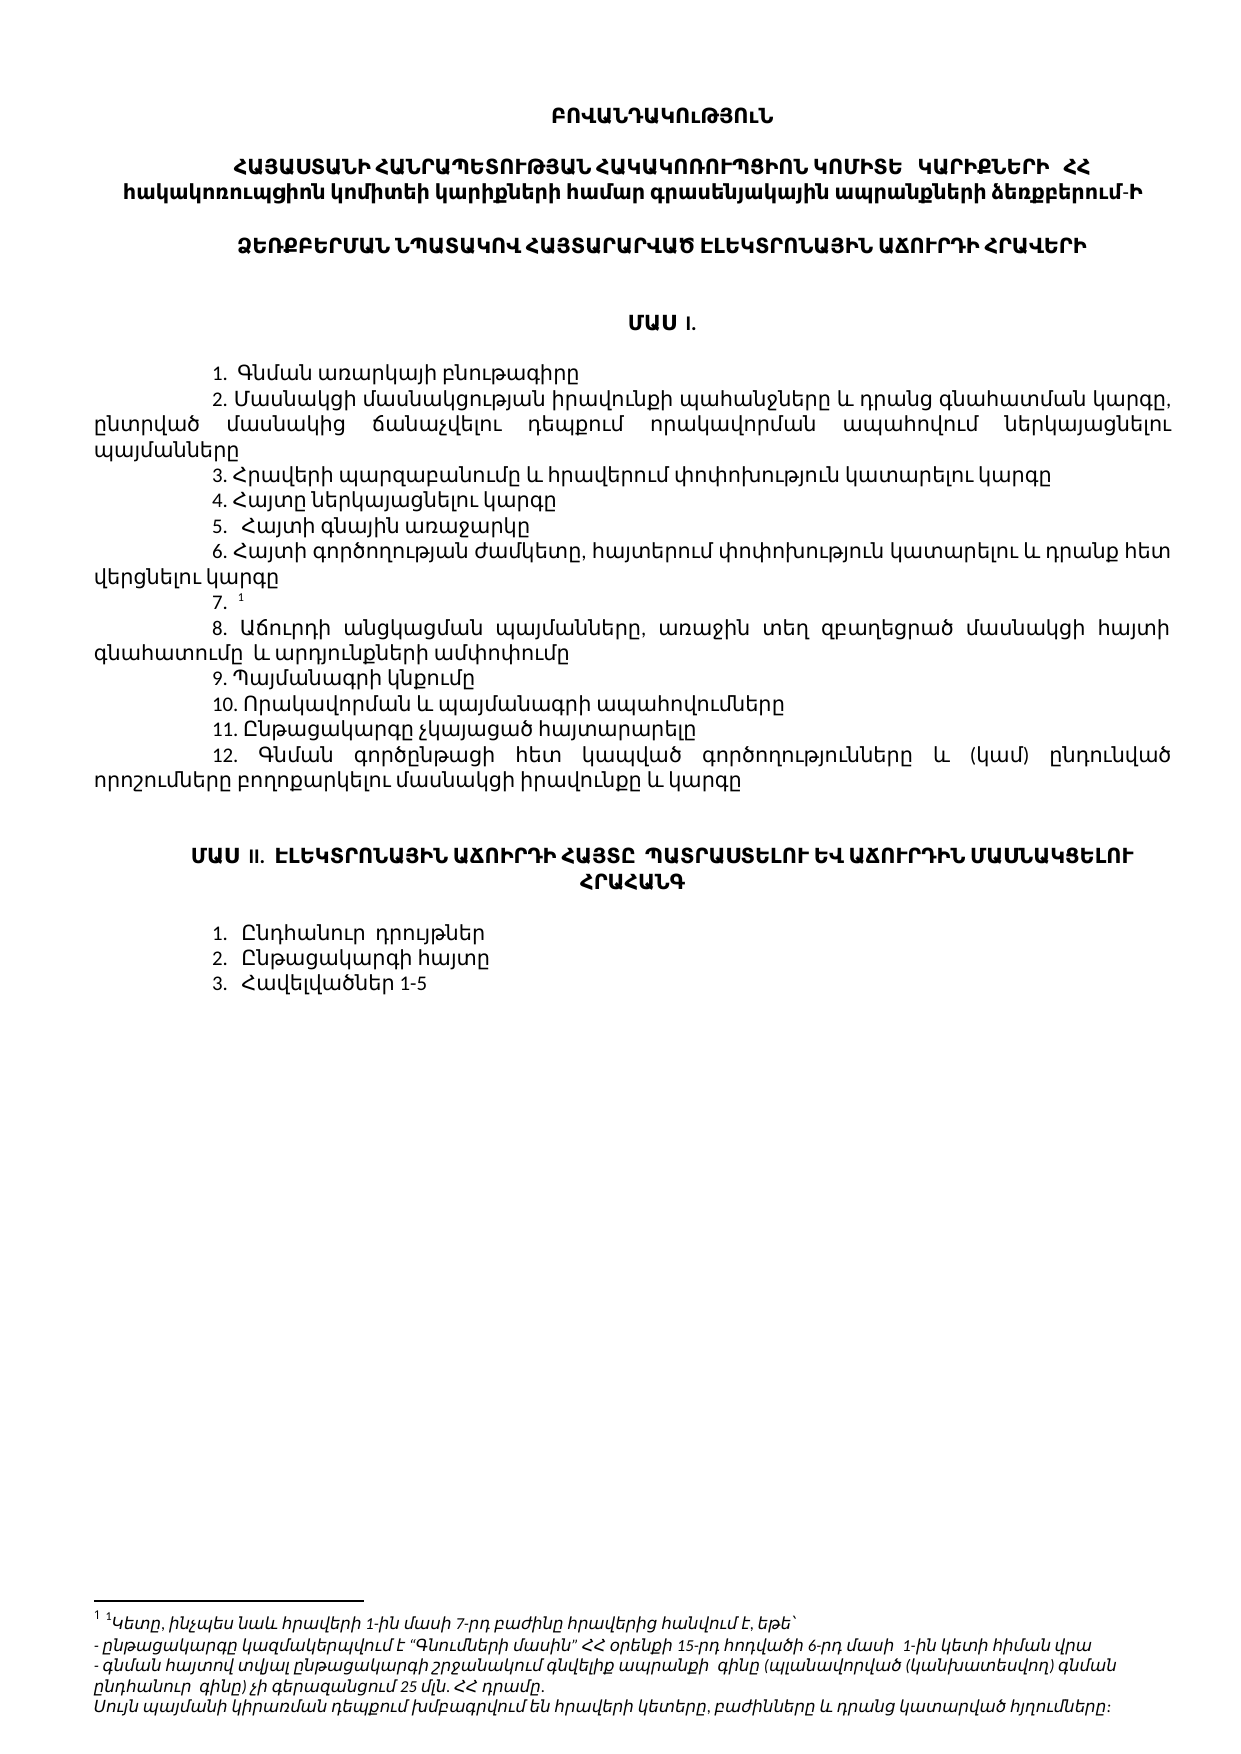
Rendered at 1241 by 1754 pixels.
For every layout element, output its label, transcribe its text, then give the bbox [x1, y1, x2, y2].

text 1. Ընդհանուր դրույթներ [94, 920, 1171, 945]
text 7. 1 [94, 589, 1171, 615]
text 10. Որակավորման և պայմանագրի ապահովումները [94, 691, 1171, 716]
text ՄԱՍ II. ԷԼԵԿՏՐՈՆԱՅԻՆ ԱՃՈԻՐԴԻ ՀԱՅՏԸ ՊԱՏՐԱՍՏԵԼՈՒ ԵՎ ԱՃՈՒՐԴԻՆ ՄԱՍՆԱԿՑԵԼՈՒ ՀՐԱՀԱՆԳ [94, 843, 1171, 894]
text 3. Հավելվածներ 1-5 [94, 971, 1171, 996]
text 1. Գնման առարկայի բնութագիրը [94, 361, 1171, 386]
text 2. Մասնակցի մասնակցության իրավունքի պահանջները և դրանց գնահատման կարգը, ընտրված մասնակից ճանաչվելու դեպքում որակավորման ապահովում ներկայացնելու պայմանները [94, 386, 1171, 462]
text 9. Պայմանագրի կնքումը [94, 666, 1171, 691]
text ՁԵՌՔԲԵՐՄԱՆ ՆՊԱՏԱԿՈՎ ՀԱՅՏԱՐԱՐՎԱԾ ԷԼԵԿՏՐՈՆԱՅԻՆ ԱՃՈՒՐԴԻ ՀՐԱՎԵՐԻ [94, 233, 1171, 259]
text ՀԱՅԱՍՏԱՆԻ ՀԱՆՐԱՊԵՏՈՒԹՅԱՆ ՀԱԿԱԿՈՌՈՒՊՑԻՈՆ ԿՈՄԻՏԵ ԿԱՐԻՔՆԵՐԻ ՀՀ հակակոռուպցիոն կոմիտեի կարիքների համար գրասենյակային ապրանքների ձեռքբերում-Ի [94, 154, 1171, 205]
text ՄԱՍ I. [94, 310, 1171, 335]
text 12. Գնման գործընթացի հետ կապված գործողությունները և (կամ) ընդունված որոշումները բողոքարկելու մասնակցի իրավունքը և կարգը [94, 742, 1171, 793]
text 4. Հայտը ներկայացնելու կարգը [94, 488, 1171, 513]
text 2. Ընթացակարգի հայտը [94, 945, 1171, 971]
text 6. Հայտի գործողության ժամկետը, հայտերում փոփոխություն կատարելու և դրանք հետ վերցնելու կարգը [94, 538, 1171, 589]
text 5. Հայտի գնային առաջարկը [94, 513, 1171, 538]
text 8. Աճուրդի անցկացման պայմանները, առաջին տեղ զբաղեցրած մասնակցի հայտի գնահատումը և արդյունքների ամփոփումը [94, 615, 1171, 666]
text 11. Ընթացակարգը չկայացած հայտարարելը [94, 716, 1171, 742]
text ԲՈՎԱՆԴԱԿՈւԹՅՈւՆ [94, 103, 1171, 128]
text 3. Հրավերի պարզաբանումը և հրավերում փոփոխություն կատարելու կարգը [94, 462, 1171, 488]
